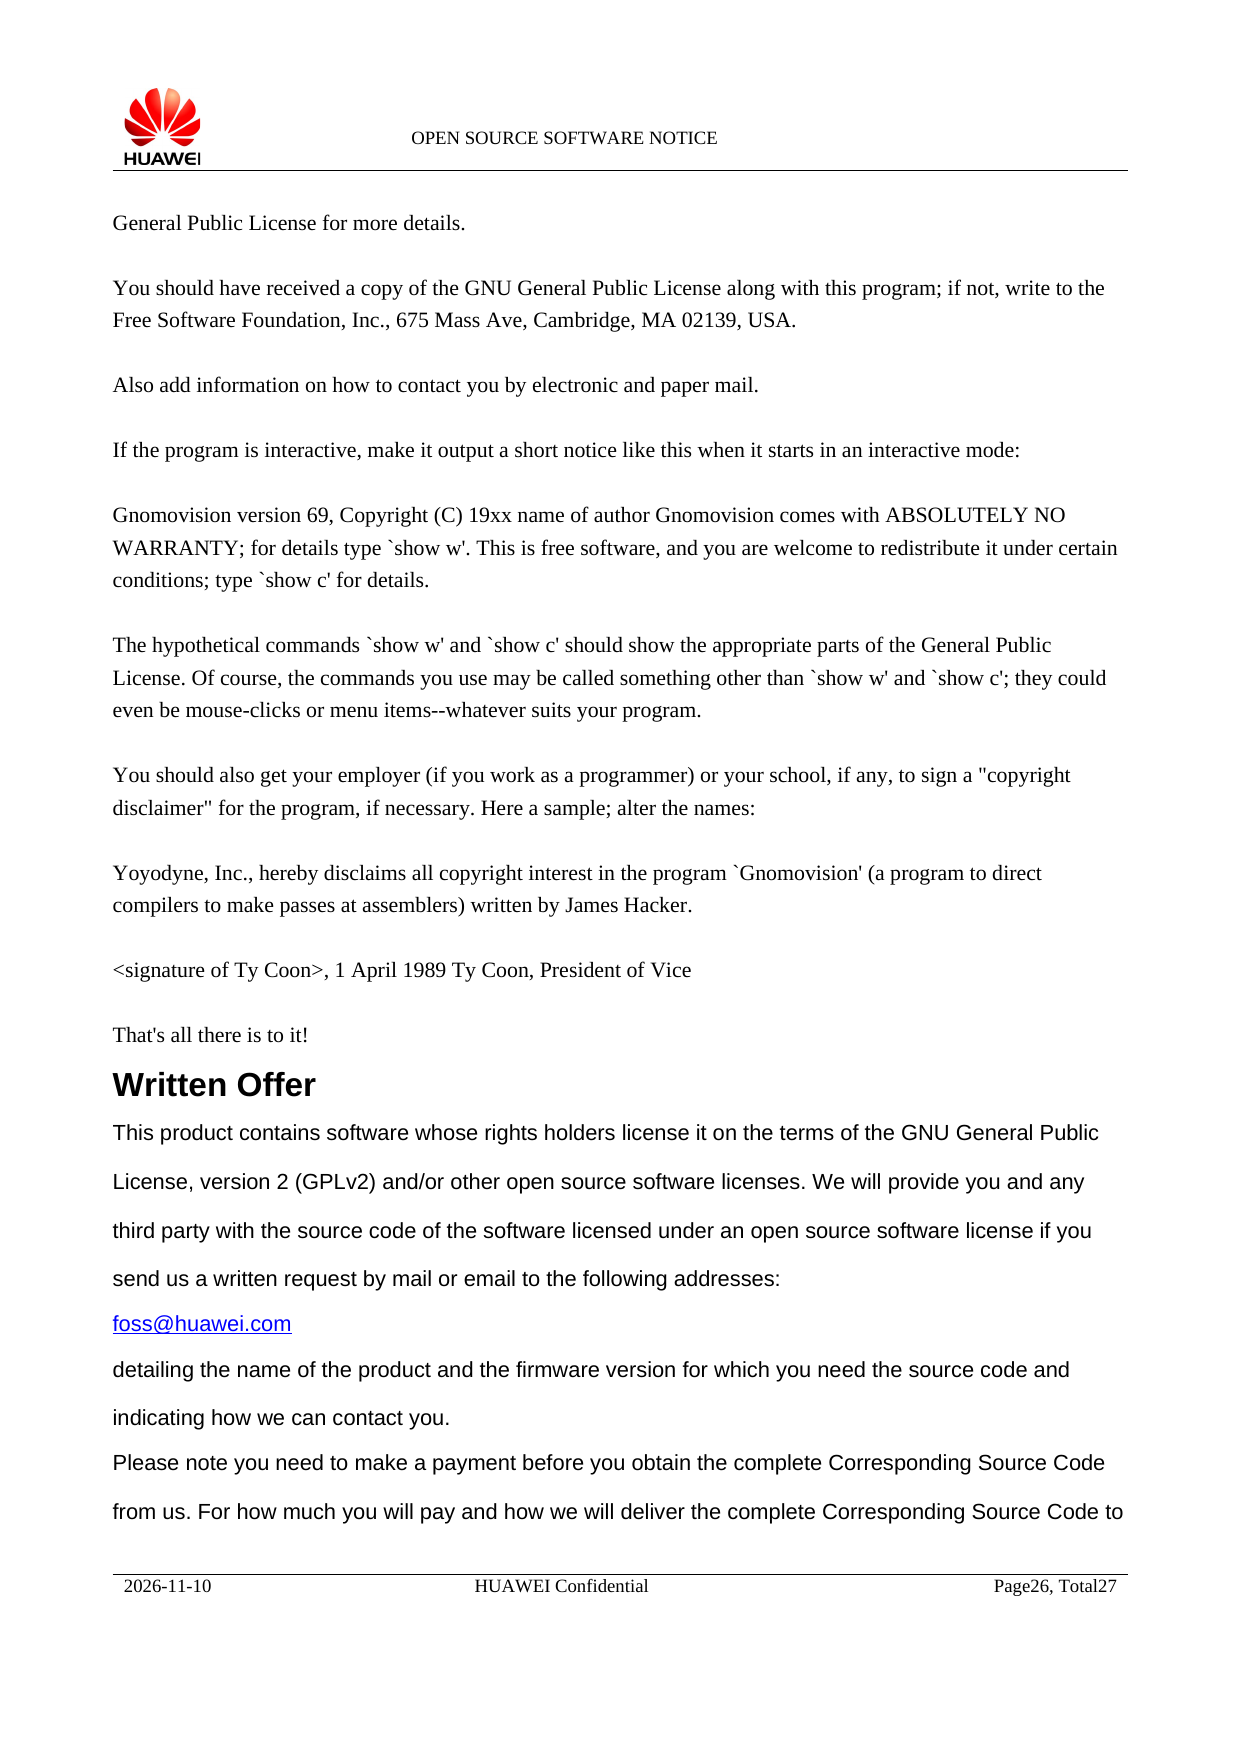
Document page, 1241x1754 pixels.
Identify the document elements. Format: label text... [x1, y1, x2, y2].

text This product contains software whose rights holders license it on the terms of the GNU General Public License, version 2 (GPLv2) and/or other open source software licenses. We will provide you and any third party with the source code of the software licensed under an open source software license if you send us a written request by mail or email to the following addresses: [112, 1116, 1128, 1295]
text Written Offer [112, 1051, 1128, 1116]
picture [124, 88, 201, 165]
text detailing the name of the product and the firmware version for which you need the source code and indicating how we can contact you. [112, 1353, 1128, 1434]
text foss@huawei.com [112, 1308, 1128, 1340]
